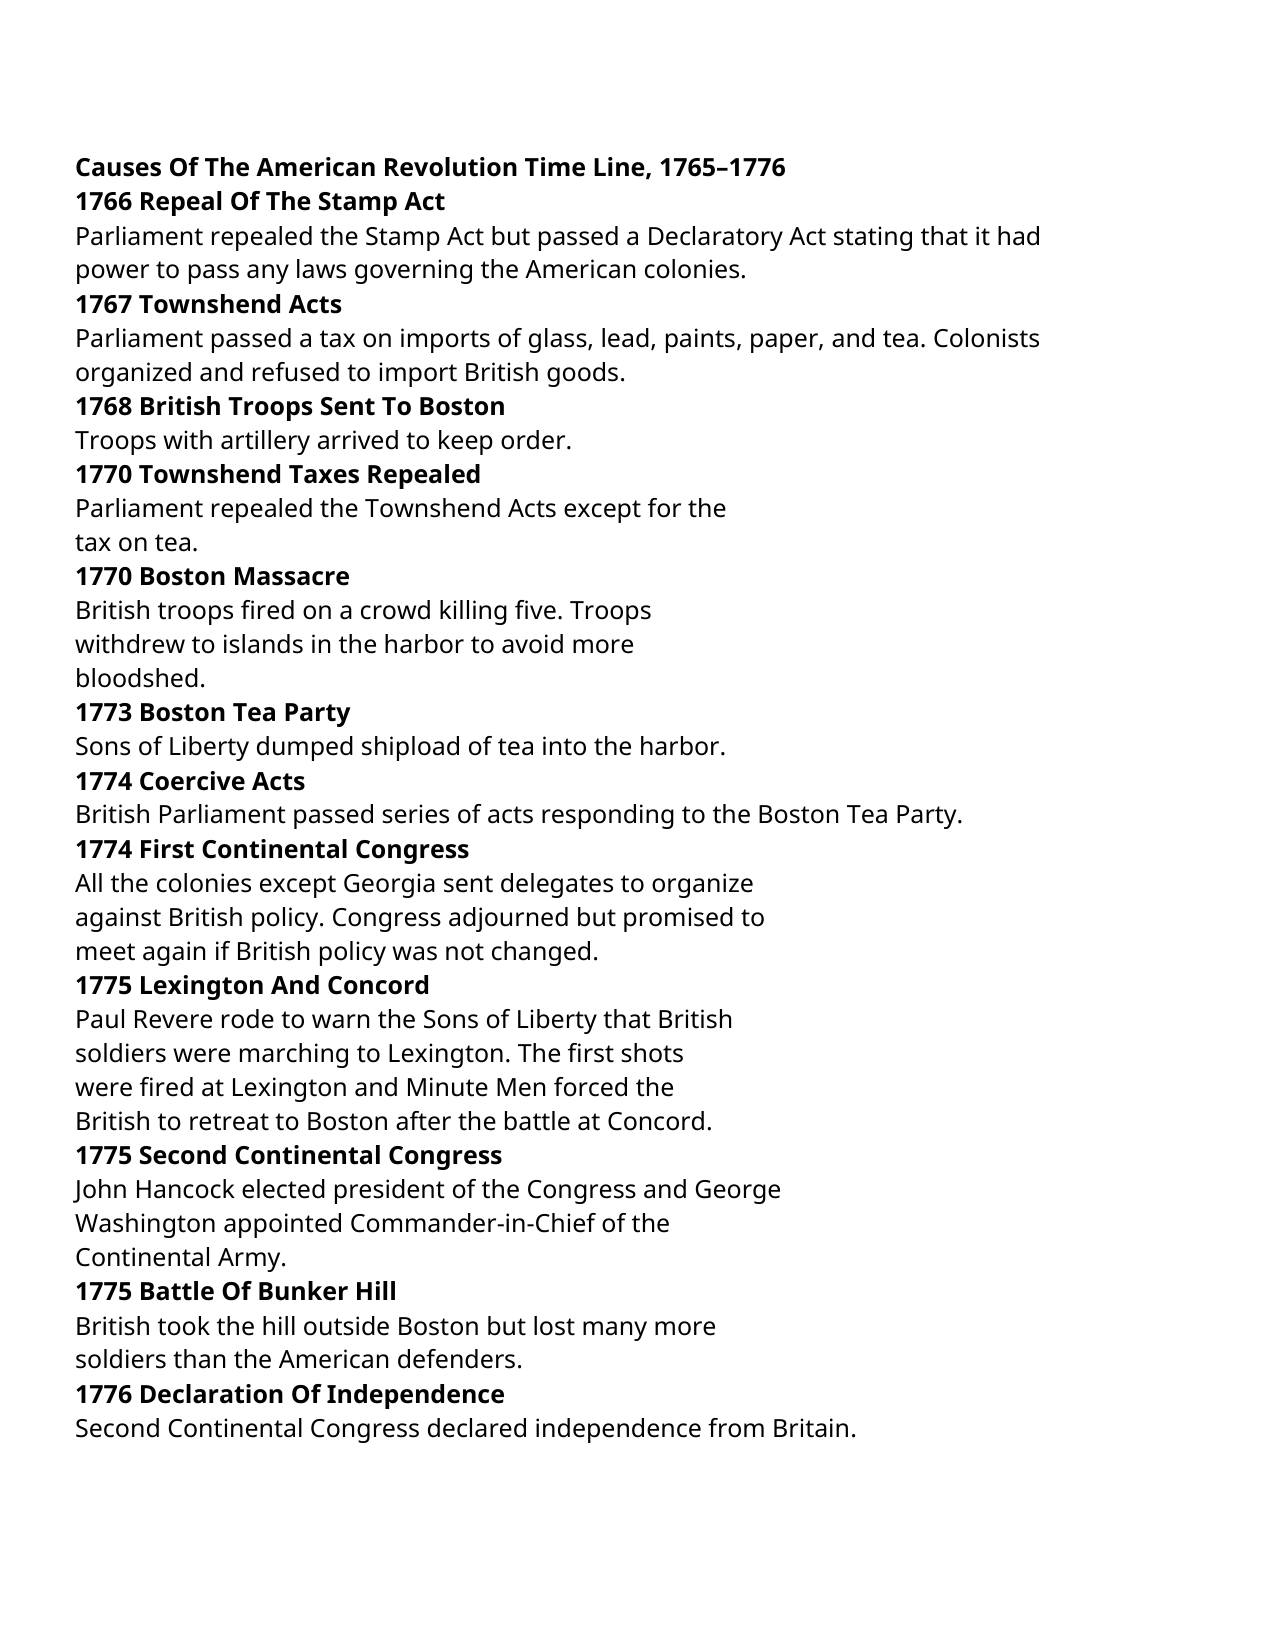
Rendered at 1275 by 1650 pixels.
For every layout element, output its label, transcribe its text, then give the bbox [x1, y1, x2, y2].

text British to retreat to Boston after the battle at Concord. [75, 1104, 1200, 1138]
text Parliament repealed the Stamp Act but passed a Declaratory Act stating that it had [75, 218, 1200, 252]
text 1770 Boston Massacre [75, 559, 1200, 593]
text 1775 Second Continental Congress [75, 1138, 1200, 1172]
text power to pass any laws governing the American colonies. [75, 252, 1200, 286]
text British troops fired on a crowd killing five. Troops [75, 593, 1200, 627]
text tax on tea. [75, 525, 1200, 559]
text Sons of Liberty dumped shipload of tea into the harbor. [75, 729, 1200, 763]
text 1766 Repeal Of The Stamp Act [75, 184, 1200, 218]
text 1774 Coercive Acts [75, 763, 1200, 797]
text 1774 First Continental Congress [75, 831, 1200, 865]
text 1770 Townshend Taxes Repealed [75, 457, 1200, 491]
text 1768 British Troops Sent To Boston [75, 388, 1200, 422]
text 1767 Townshend Acts [75, 286, 1200, 320]
text British took the hill outside Boston but lost many more [75, 1308, 1200, 1342]
text All the colonies except Georgia sent delegates to organize [75, 865, 1200, 899]
text Parliament passed a tax on imports of glass, lead, paints, paper, and tea. Colonists [75, 320, 1200, 354]
text 1775 Battle Of Bunker Hill [75, 1274, 1200, 1308]
text Parliament repealed the Townshend Acts except for the [75, 491, 1200, 525]
text Washington appointed Commander-in-Chief of the [75, 1206, 1200, 1240]
text Second Continental Congress declared independence from Britain. [75, 1410, 1200, 1444]
text soldiers than the American defenders. [75, 1342, 1200, 1376]
text British Parliament passed series of acts responding to the Boston Tea Party. [75, 797, 1200, 831]
text 1775 Lexington And Concord [75, 967, 1200, 1002]
text were fired at Lexington and Minute Men forced the [75, 1070, 1200, 1104]
text against British policy. Congress adjourned but promised to [75, 899, 1200, 933]
text Continental Army. [75, 1240, 1200, 1274]
text Paul Revere rode to warn the Sons of Liberty that British [75, 1002, 1200, 1036]
text bloodshed. [75, 661, 1200, 695]
text Causes Of The American Revolution Time Line, 1765–1776 [75, 150, 1200, 184]
text soldiers were marching to Lexington. The first shots [75, 1036, 1200, 1070]
text withdrew to islands in the harbor to avoid more [75, 627, 1200, 661]
text organized and refused to import British goods. [75, 354, 1200, 388]
text 1773 Boston Tea Party [75, 695, 1200, 729]
text John Hancock elected president of the Congress and George [75, 1172, 1200, 1206]
text 1776 Declaration Of Independence [75, 1376, 1200, 1410]
text meet again if British policy was not changed. [75, 933, 1200, 967]
text Troops with artillery arrived to keep order. [75, 422, 1200, 457]
